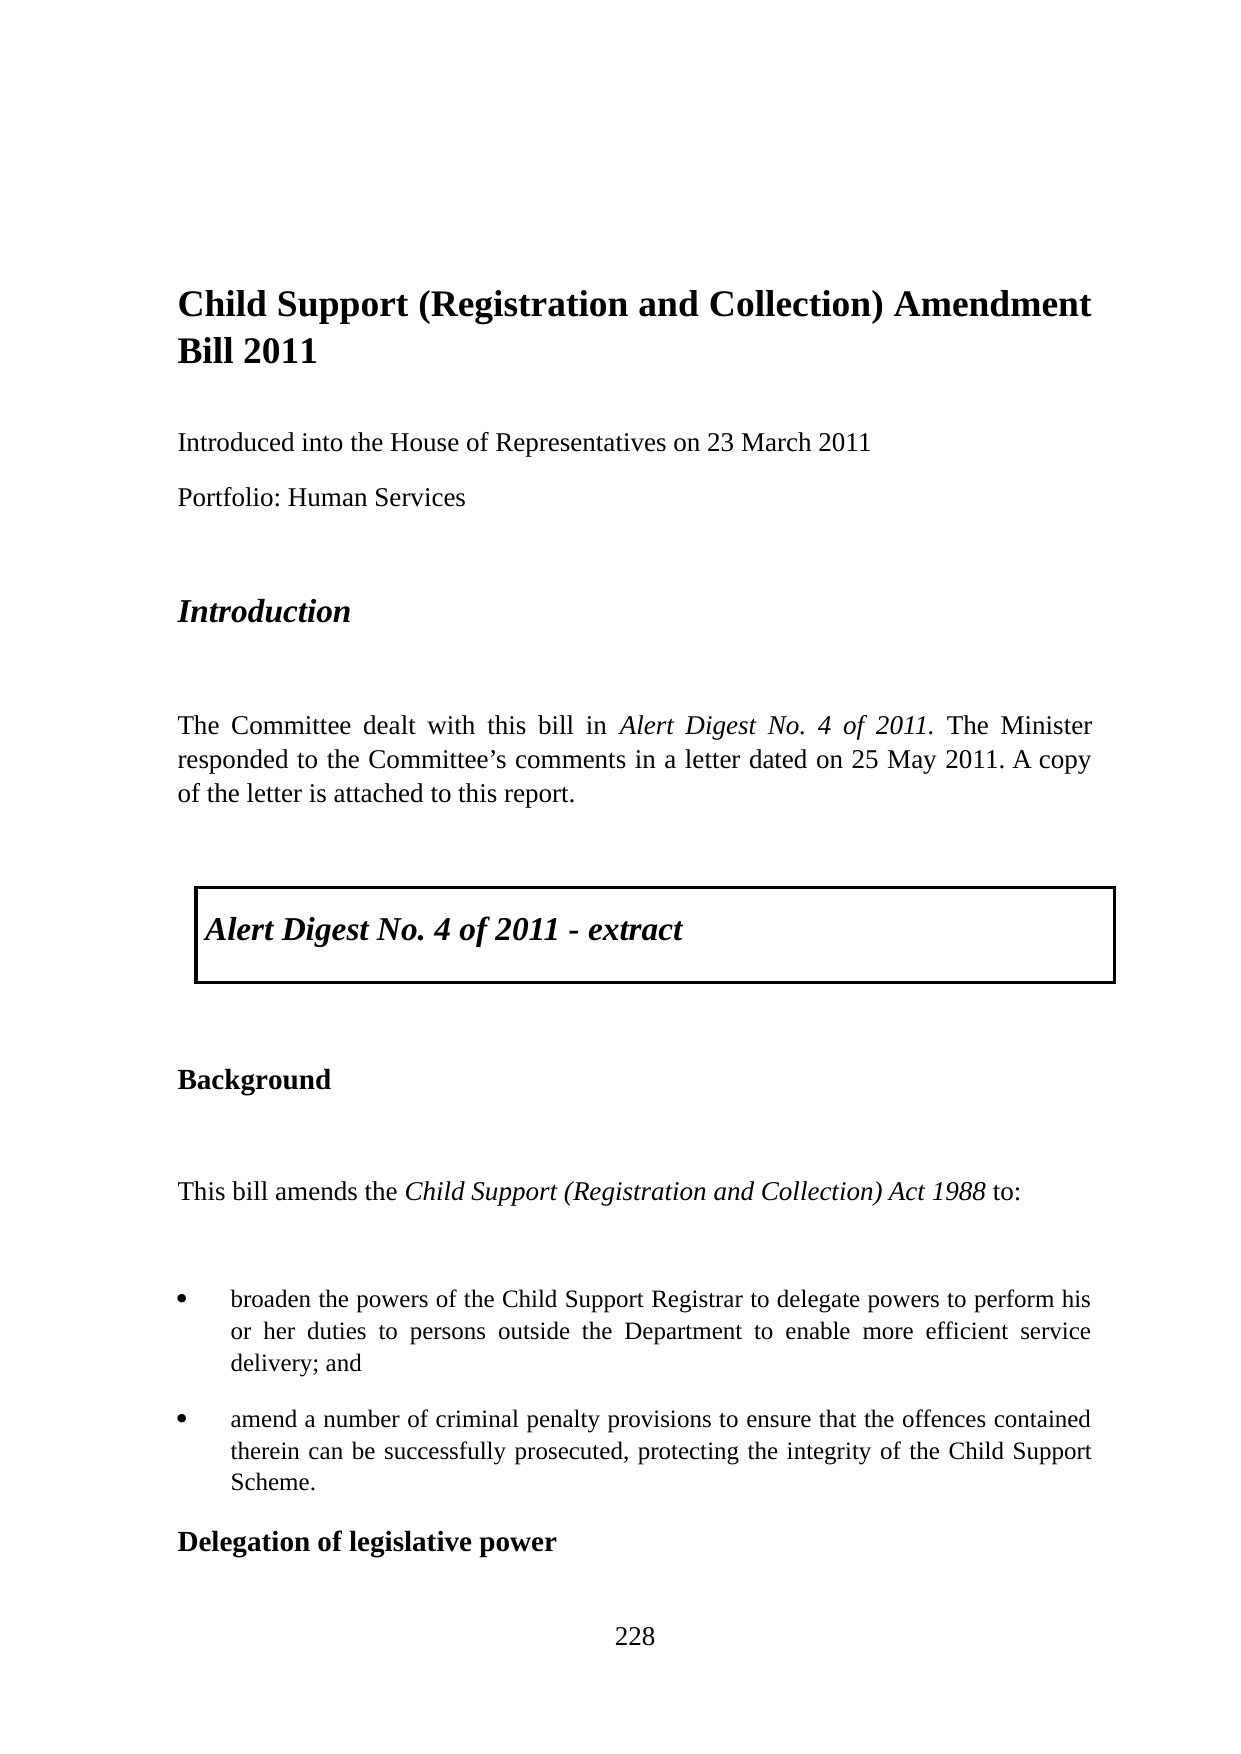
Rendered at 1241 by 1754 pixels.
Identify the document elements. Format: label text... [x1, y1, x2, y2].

text This bill amends the Child Support (Registration and Collection) Act 1988 to: [177, 1174, 1092, 1206]
text Introduction [177, 591, 1092, 630]
list amend a number of criminal penalty provisions to ensure that the offences contained therein can be successfully prosecuted, protecting the integrity of the Child Support Scheme. [177, 1404, 1092, 1496]
text Delegation of legislative power [177, 1524, 1092, 1557]
text Portfolio: Human Services [177, 481, 1092, 512]
list broaden the powers of the Child Support Registrar to delegate powers to perform his or her duties to persons outside the Department to enable more efficient service delivery; and [177, 1284, 1092, 1376]
text The Committee dealt with this bill in Alert Digest No. 4 of 2011. The Minister responded to the Committee’s comments in a letter dated on 25 May 2011. A copy of the letter is attached to this report. [177, 709, 1092, 809]
text Child Support (Registration and Collection) Amendment Bill 2011 [177, 282, 1092, 372]
text Background [177, 1062, 1092, 1095]
text Introduced into the House of Representatives on 23 March 2011 [177, 426, 1092, 457]
